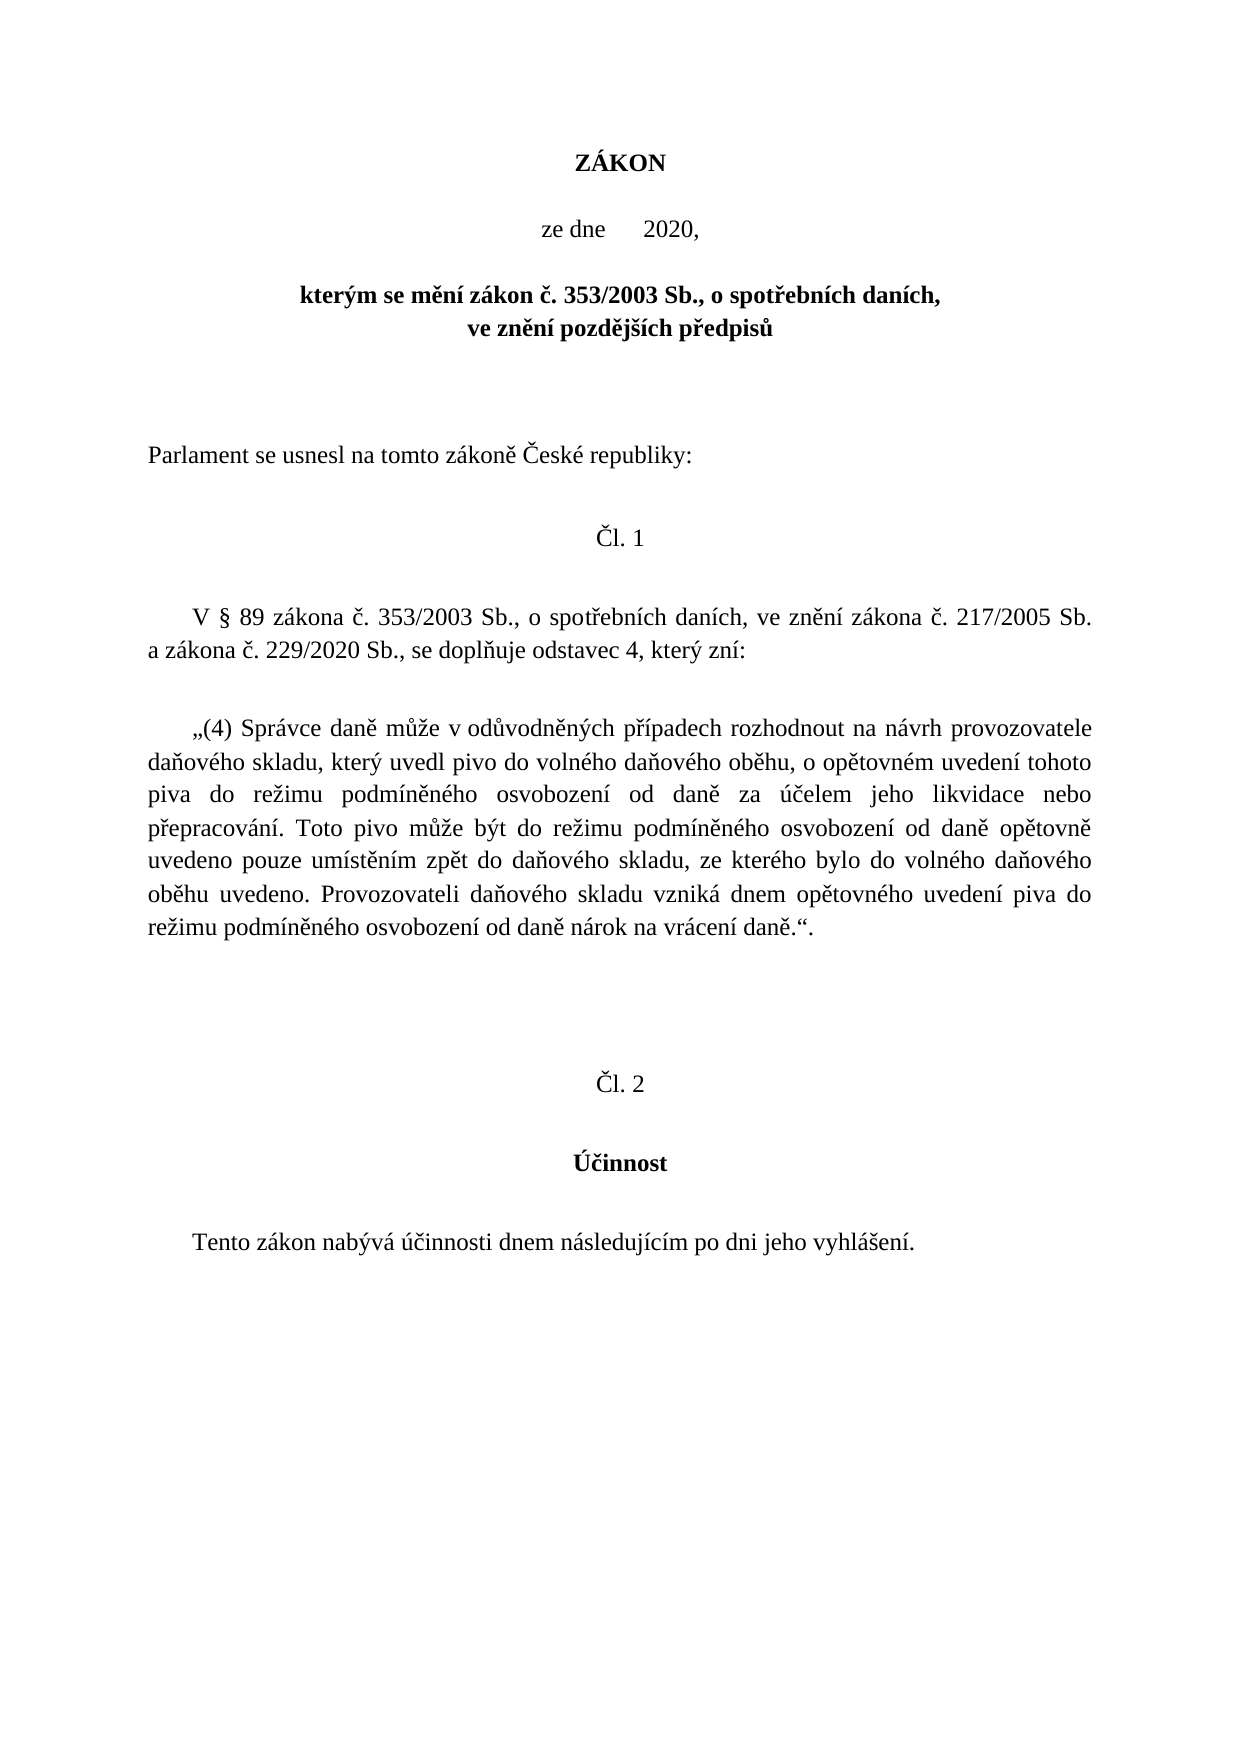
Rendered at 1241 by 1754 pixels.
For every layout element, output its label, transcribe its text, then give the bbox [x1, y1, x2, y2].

text ze dne 2020, [148, 214, 1093, 243]
text Účinnost [148, 1148, 1093, 1177]
text Tento zákon nabývá účinnosti dnem následujícím po dni jeho vyhlášení. [148, 1227, 1093, 1256]
text „(4) Správce daně může v odůvodněných případech rozhodnout na návrh provozovatele daňového skladu, který uvedl pivo do volného daňového oběhu, o opětovném uvedení tohoto piva do režimu podmíněného osvobození od daně za účelem jeho likvidace nebo přepracování. Toto pivo může být do režimu podmíněného osvobození od daně opětovně uvedeno pouze umístěním zpět do daňového skladu, ze kterého bylo do volného daňového oběhu uvedeno. Provozovateli daňového skladu vzniká dnem opětovného uvedení piva do režimu podmíněného osvobození od daně nárok na vrácení daně.“. [148, 713, 1093, 940]
text Parlament se usnesl na tomto zákoně České republiky: [148, 440, 1093, 468]
text kterým se mění zákon č. 353/2003 Sb., o spotřebních daních, ve znění pozdějších předpisů [148, 280, 1093, 342]
text ZÁKON [148, 148, 1093, 176]
text V § 89 zákona č. 353/2003 Sb., o spotřebních daních, ve znění zákona č. 217/2005 Sb. a zákona č. 229/2020 Sb., se doplňuje odstavec 4, který zní: [148, 602, 1093, 663]
